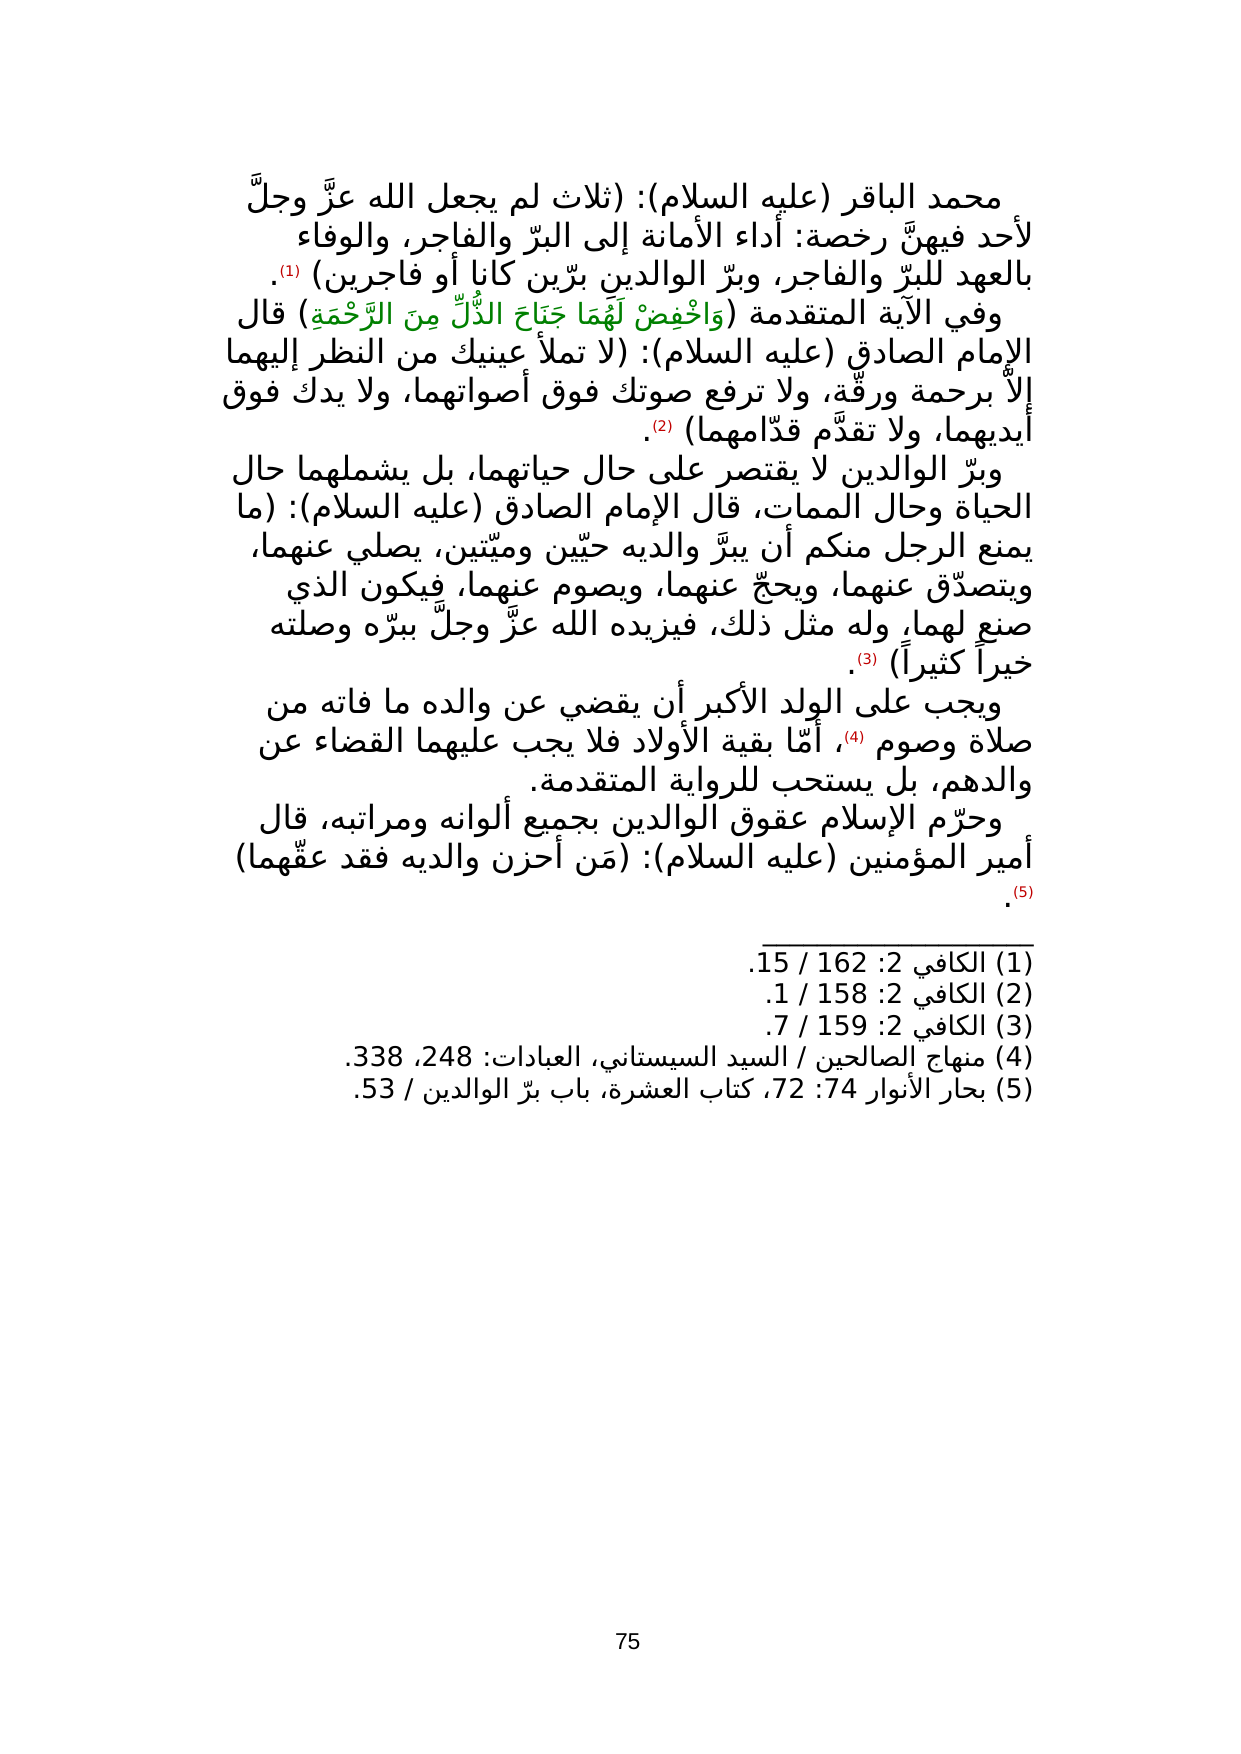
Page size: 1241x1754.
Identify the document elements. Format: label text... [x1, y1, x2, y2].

text (1) الكافي 2: 162 / 15. [222, 947, 1033, 978]
text وفي الآية المتقدمة (وَاخْفِضْ لَهُمَا جَنَاحَ الذُّلِّ مِنَ الرَّحْمَةِ) قال الإمام الصادق (عليه السلام): (لا تملأ عينيك من النظر إليهما إلاّ برحمة ورقّة، ولا ترفع صوتك فوق أصواتهما، ولا يدك فوق أيديهما، ولا تقدَّم قدّامهما) (2). [222, 294, 1033, 449]
text (5) بحار الأنوار 74: 72، كتاب العشرة، باب برّ الوالدين / 53. [222, 1073, 1033, 1105]
text وبرّ الوالدين لا يقتصر على حال حياتهما، بل يشملهما حال الحياة وحال الممات، قال الإمام الصادق (عليه السلام): (ما يمنع الرجل منكم أن يبرَّ والديه حيّين وميّتين، يصلي عنهما، ويتصدّق عنهما، ويحجّ عنهما، ويصوم عنهما، فيكون الذي صنع لهما، وله مثل ذلك، فيزيده الله عزَّ وجلَّ ببرّه وصلته خيراً كثيراً) (3). [222, 449, 1033, 682]
text وحرّم الإسلام عقوق الوالدين بجميع ألوانه ومراتبه، قال أمير المؤمنين (عليه السلام): (مَن أحزن والديه فقد عقّهما) (5). [222, 799, 1033, 915]
text محمد الباقر (عليه السلام): (ثلاث لم يجعل الله عزَّ وجلَّ لأحد فيهنَّ رخصة: أداء الأمانة إلى البرّ والفاجر، والوفاء بالعهد للبرّ والفاجر، وبرّ الوالدينِ برّين كانا أو فاجرين) (1). [222, 177, 1033, 294]
text ____________________ [222, 915, 1033, 947]
text (2) الكافي 2: 158 / 1. [222, 978, 1033, 1010]
text (3) الكافي 2: 159 / 7. [222, 1010, 1033, 1042]
text ويجب على الولد الأكبر أن يقضي عن والده ما فاته من صلاة وصوم (4)، أمّا بقية الأولاد فلا يجب عليهما القضاء عن والدهم، بل يستحب للرواية المتقدمة. [222, 682, 1033, 799]
text (4) منهاج الصالحين / السيد السيستاني، العبادات: 248، 338. [222, 1042, 1033, 1073]
